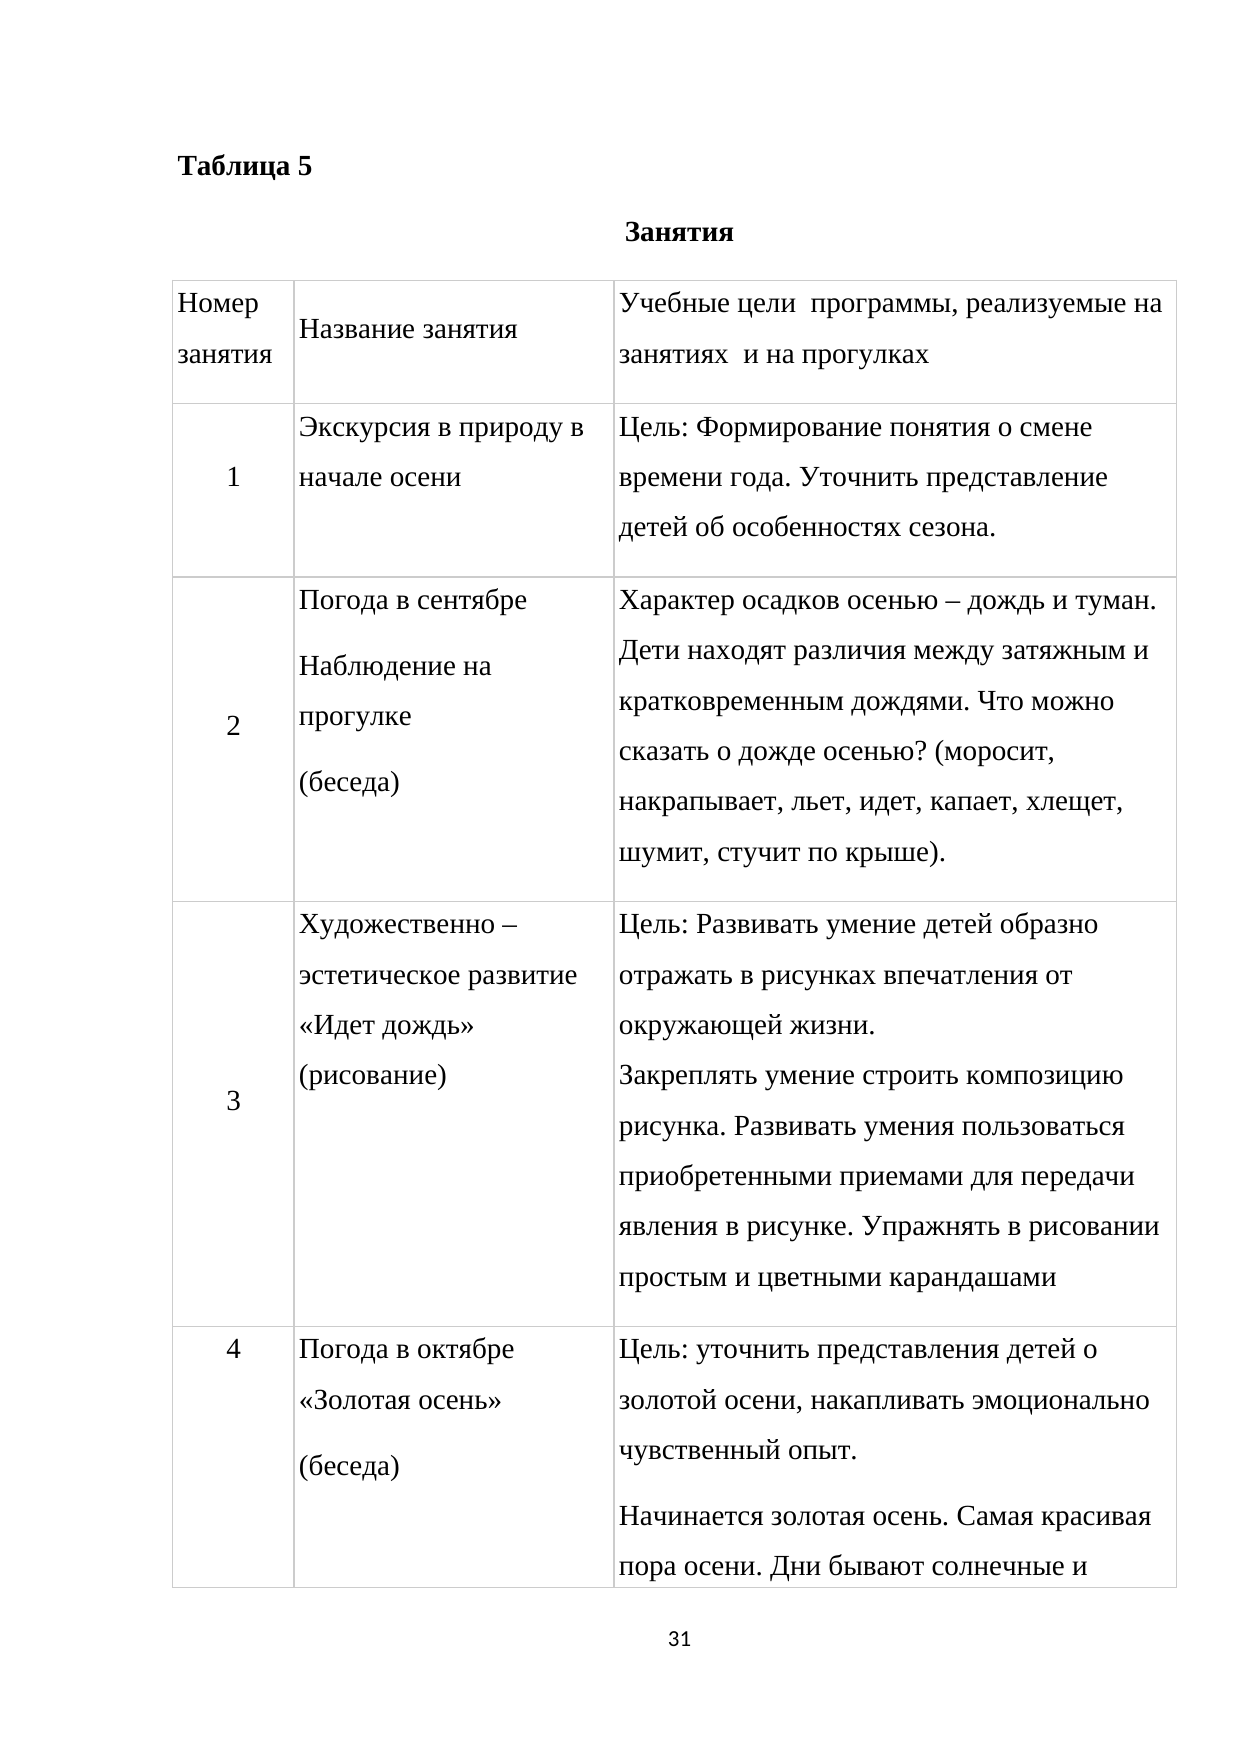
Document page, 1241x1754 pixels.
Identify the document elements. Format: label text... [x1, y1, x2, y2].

table_cell 2 [173, 578, 293, 901]
table_cell Экскурсия в природу в начале осени [295, 404, 613, 576]
text Таблица 5 [177, 148, 1181, 181]
table_header Название занятия [295, 281, 613, 403]
text Занятия [177, 214, 1181, 247]
table_header Номер занятия [173, 281, 293, 403]
table_header Учебные цели программы, реализуемые на занятиях и на прогулках [615, 281, 1176, 403]
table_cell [295, 1327, 613, 1586]
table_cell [615, 1327, 1176, 1586]
table_cell 4 [173, 1327, 293, 1586]
table_cell Художественно – эстетическое развитие «Идет дождь» (рисование) [295, 902, 613, 1326]
table_cell Погода в сентябре Наблюдение на прогулке (беседа) [295, 578, 613, 901]
table_cell 1 [173, 404, 293, 576]
table_cell 3 [173, 902, 293, 1326]
table_cell Цель: Формирование понятия о смене времени года. Уточнить представление детей об особенностях сезона. [615, 404, 1176, 576]
table_cell Характер осадков осенью – дождь и туман. Дети находят различия между затяжным и кратковременным дождями. Что можно сказать о дожде осенью? (моросит, накрапывает, льет, идет, капает, хлещет, шумит, стучит по крыше). [615, 578, 1176, 901]
table_cell Цель: Развивать умение детей образно отражать в рисунках впечатления от окружающей жизни. Закреплять умение строить композицию рисунка. Развивать умения пользоваться приобретенными приемами для передачи явления в рисунке. Упражнять в рисовании простым и цветными карандашами [615, 902, 1176, 1326]
